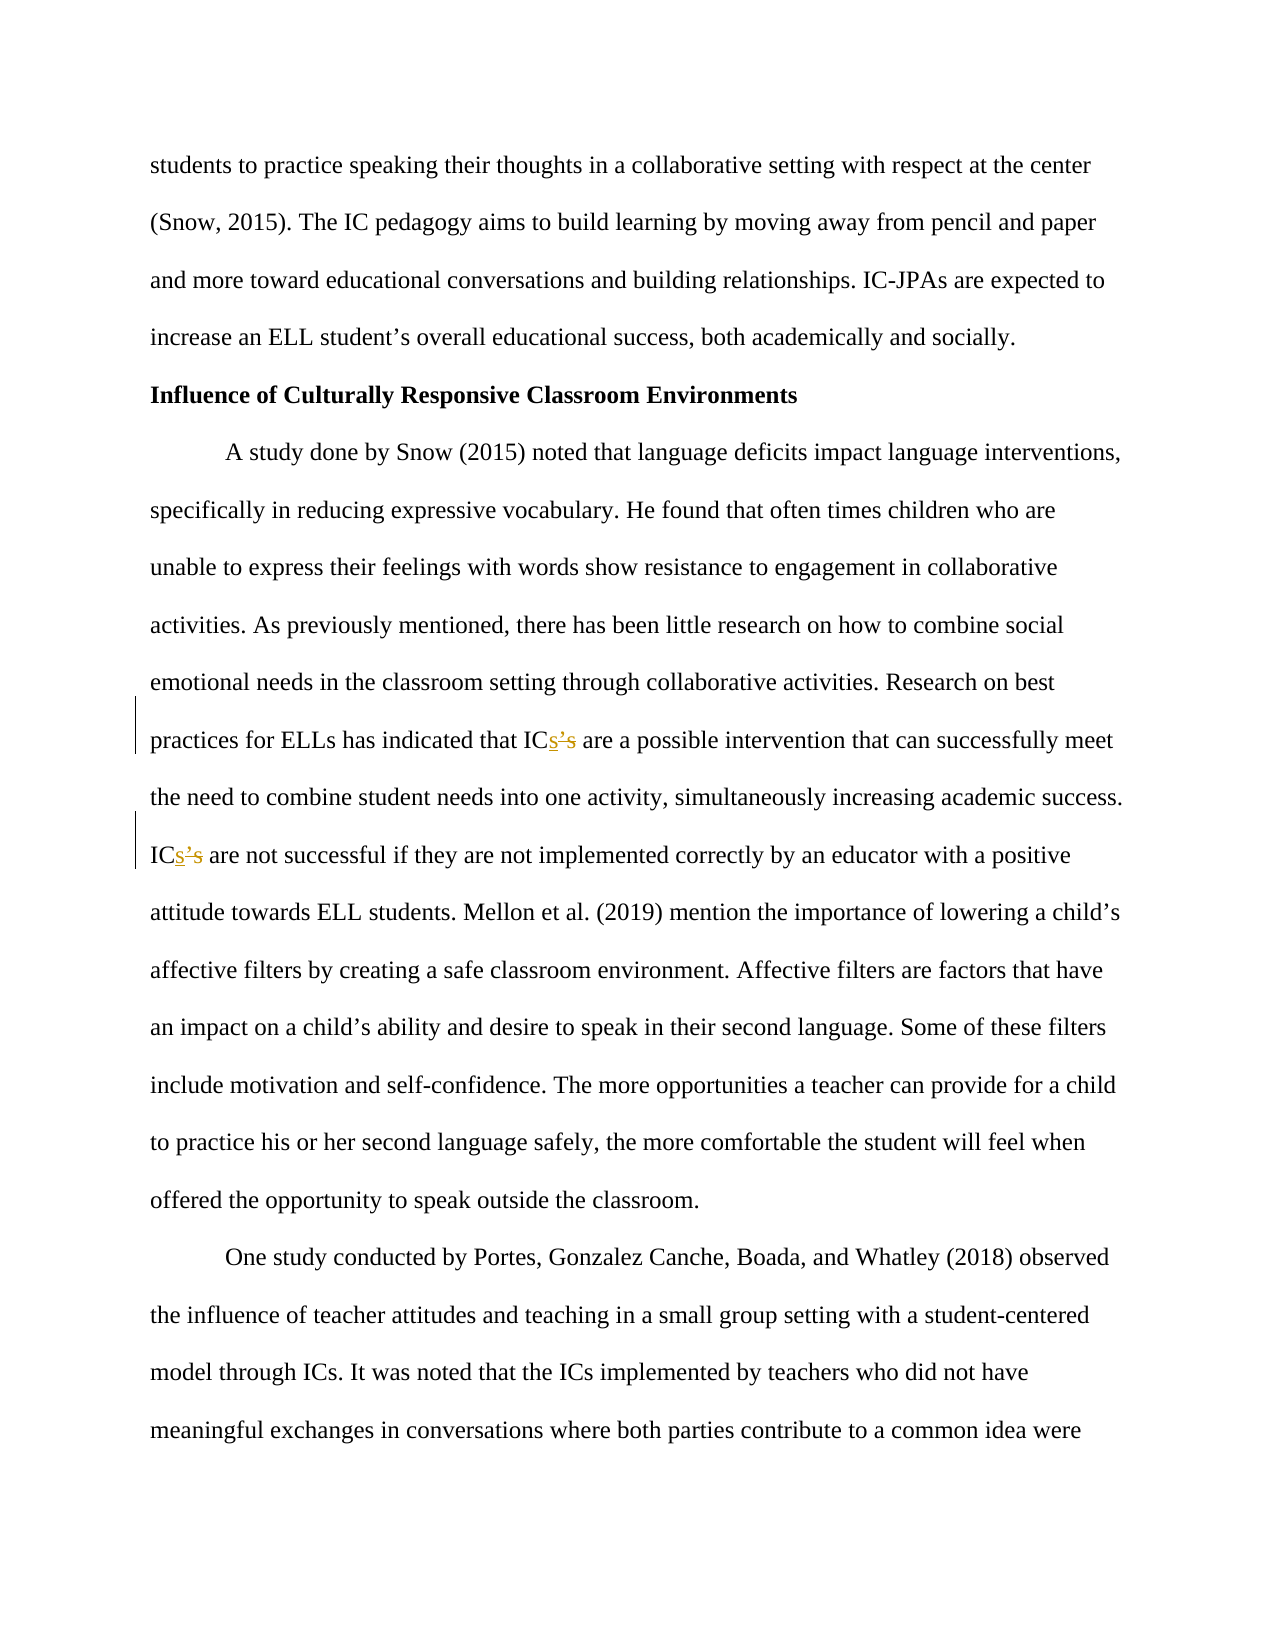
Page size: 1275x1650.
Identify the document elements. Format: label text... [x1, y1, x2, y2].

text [150, 1242, 1125, 1444]
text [150, 150, 1125, 351]
text Influence of Culturally Responsive Classroom Environments [150, 380, 1125, 409]
text A study done by Snow (2015) noted that language deficits impact language interventions, specifically in reducing expressive vocabulary. He found that often times children who are unable to express their feelings with words show resistance to engagement in collaborative activities. As previously mentioned, there has been little research on how to combine social emotional needs in the classroom setting through collaborative activities. Research on best practices for ELLs has indicated that IC are a possible intervention that can successfully meet the need to combine student needs into one activity, simultaneously increasing academic success. IC are not successful if they are not implemented correctly by an educator with a positive attitude towards ELL students. Mellon et al. (2019) mention the importance of lowering a child’s affective filters by creating a safe classroom environment. Affective filters are factors that have an impact on a child’s ability and desire to speak in their second language. Some of these filters include motivation and self-confidence. The more opportunities a teacher can provide for a child to practice his or her second language safely, the more comfortable the student will feel when offered the opportunity to speak outside the classroom. [150, 437, 1125, 1214]
